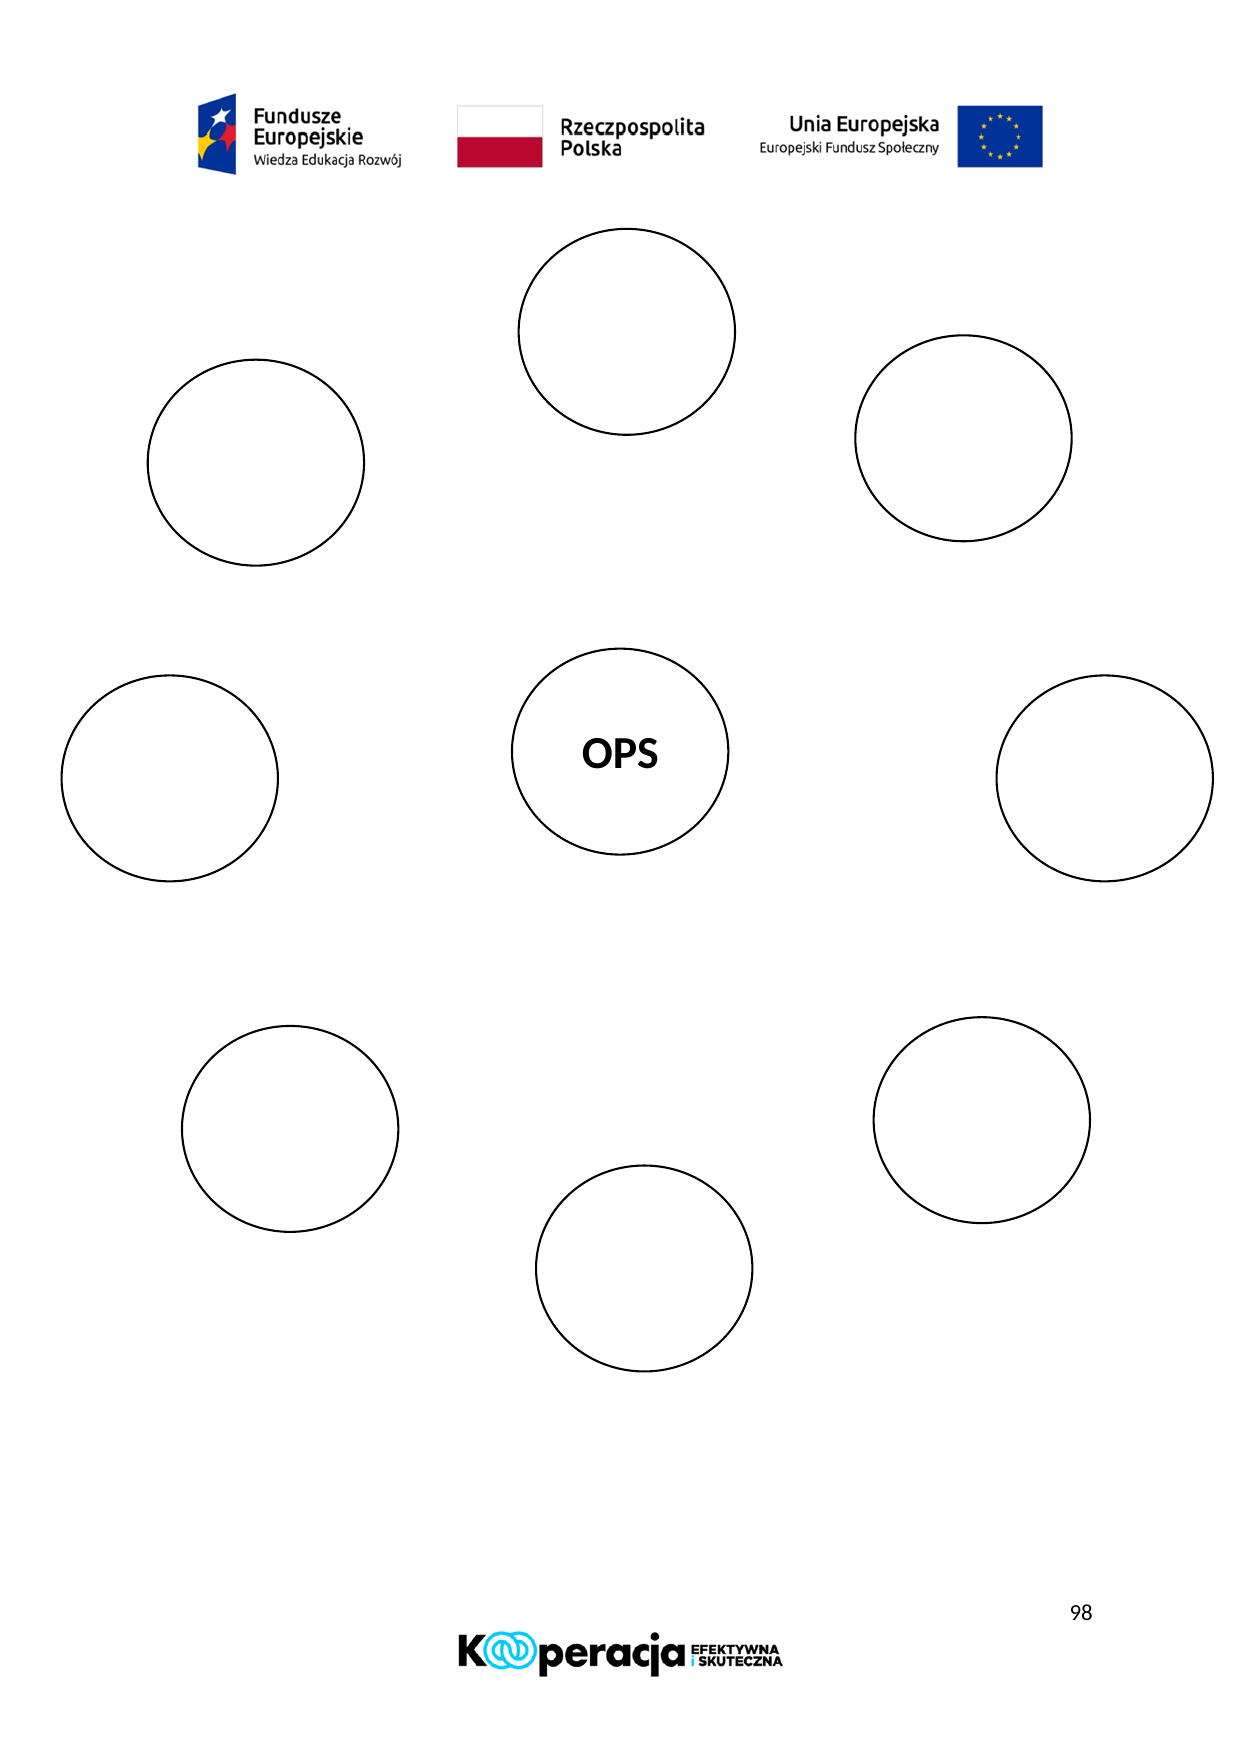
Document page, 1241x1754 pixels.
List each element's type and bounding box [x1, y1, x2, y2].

picture [179, 73, 1061, 196]
picture [423, 1626, 818, 1681]
